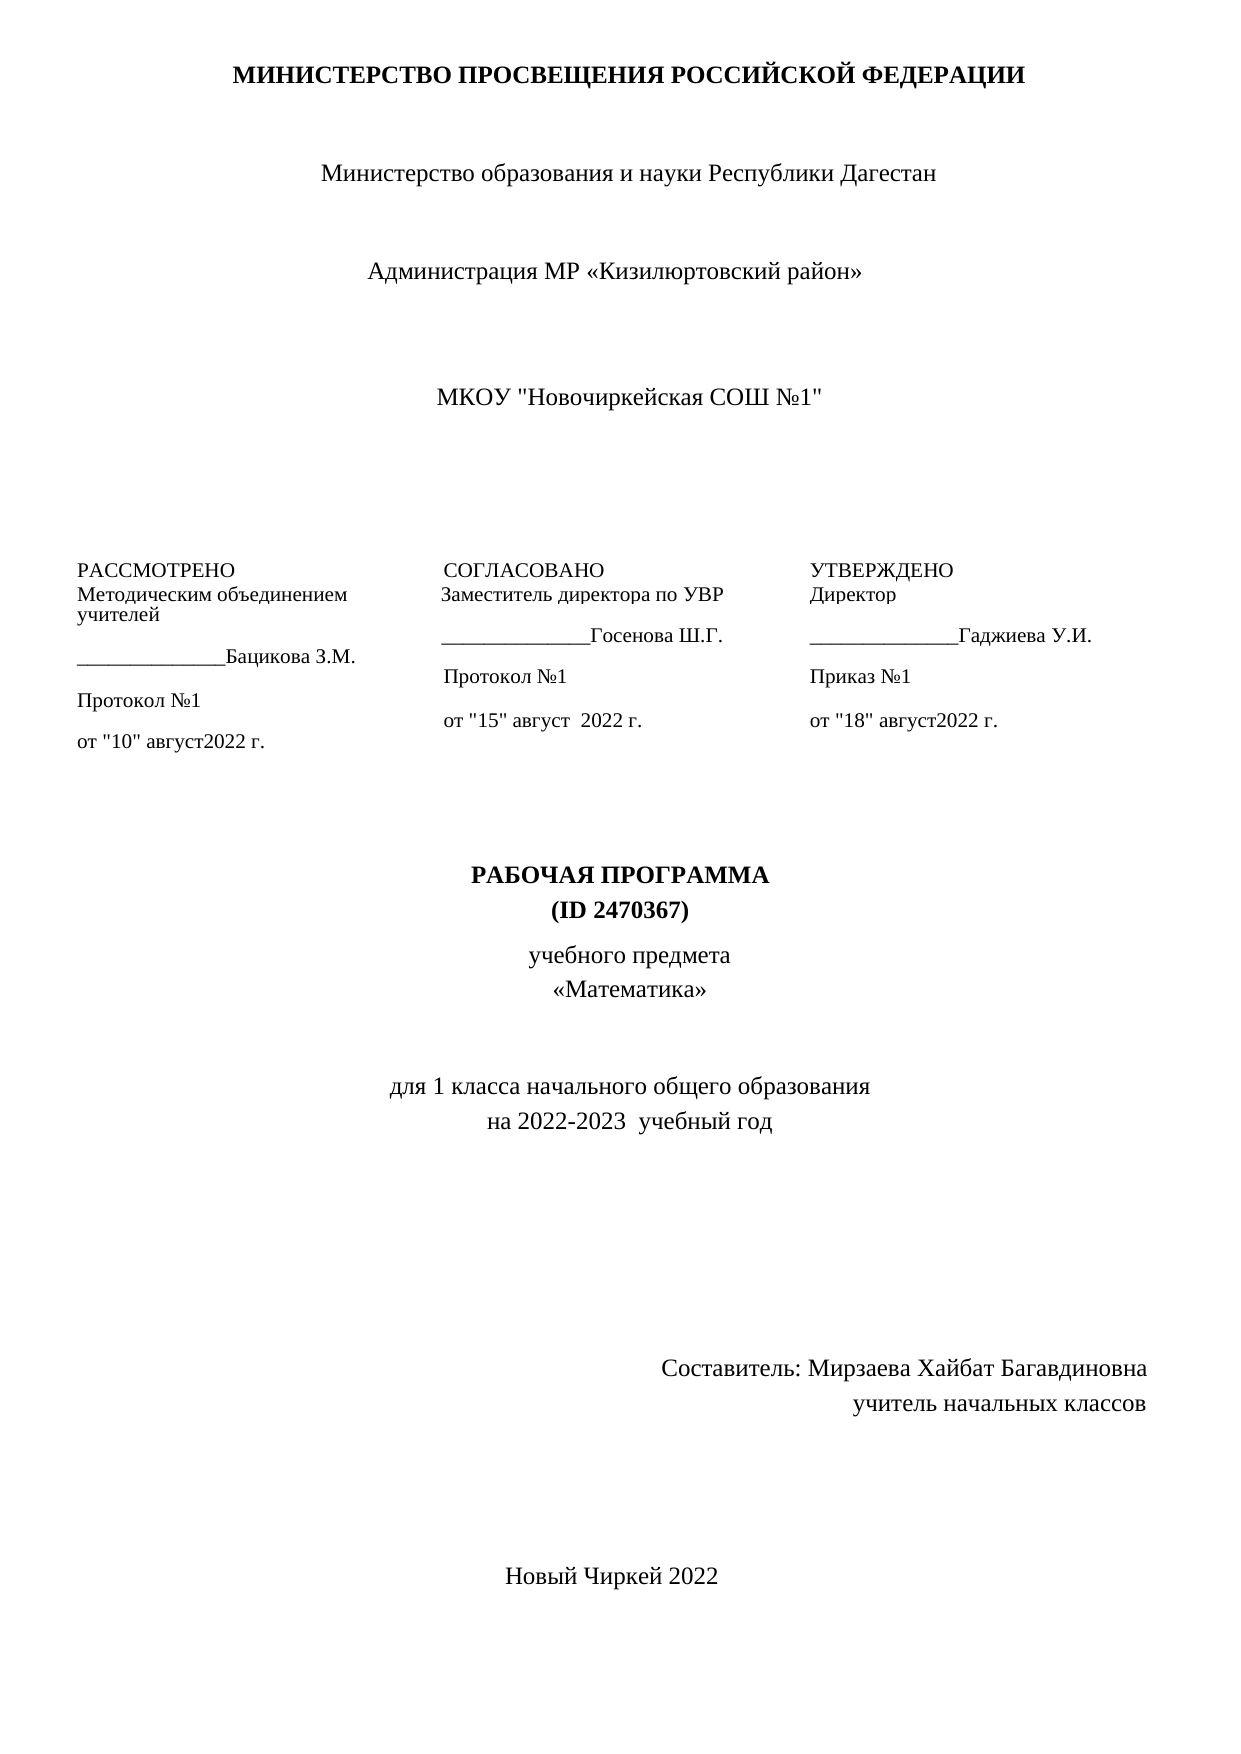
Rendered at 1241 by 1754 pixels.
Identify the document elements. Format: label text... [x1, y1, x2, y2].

text на 2022-2023 учебный год [77, 1107, 772, 1135]
text для 1 класса начального общего образования [77, 1073, 870, 1100]
table_cell от "10" август2022 г. [77, 720, 398, 760]
table_header СОГЛАСОВАНО [398, 554, 767, 583]
text Составитель: Мирзаева Хайбат Багавдиновна [77, 1355, 1147, 1382]
table_cell учителей [77, 604, 398, 645]
text Министерство образования и науки Республики Дагестан [321, 159, 1149, 186]
text МИНИСТЕРСТВО ПРОСВЕЩЕНИЯ РОССИЙСКОЙ ФЕДЕРАЦИИ [232, 62, 1149, 89]
table_cell Заместитель директора по УВР [398, 583, 767, 603]
text РАБОЧАЯ ПРОГРАММА [77, 862, 769, 889]
table_cell Директор [767, 583, 1119, 603]
table_cell Протокол №1 [77, 689, 398, 720]
table_cell Приказ №1 [767, 657, 1119, 689]
text МКОУ "Новочиркейская СОШ №1" [77, 383, 822, 411]
table_cell ______________Бацикова З.М. [77, 645, 398, 689]
table_cell ______________Гаджиева У.И. [767, 604, 1119, 657]
table_cell Протокол №1 [398, 657, 767, 689]
text «Математика» [77, 976, 707, 1003]
table_header УТВЕРЖДЕНО [767, 554, 1119, 583]
table_header РАССМОТРЕНО [77, 554, 398, 583]
text учебного предмета [77, 941, 731, 968]
text Администрация МР «Кизилюртовский район» [77, 256, 862, 285]
table_cell от "18" август2022 г. [767, 689, 1119, 760]
table_cell ______________Госенова Ш.Г. [398, 604, 767, 657]
text учитель начальных классов [77, 1389, 1146, 1417]
table_cell Методическим объединением [77, 583, 398, 603]
table_cell от "15" август 2022 г. [398, 689, 767, 760]
text Новый Чиркей 2022 [77, 1562, 1146, 1589]
text (ID 2470367) [77, 897, 689, 924]
